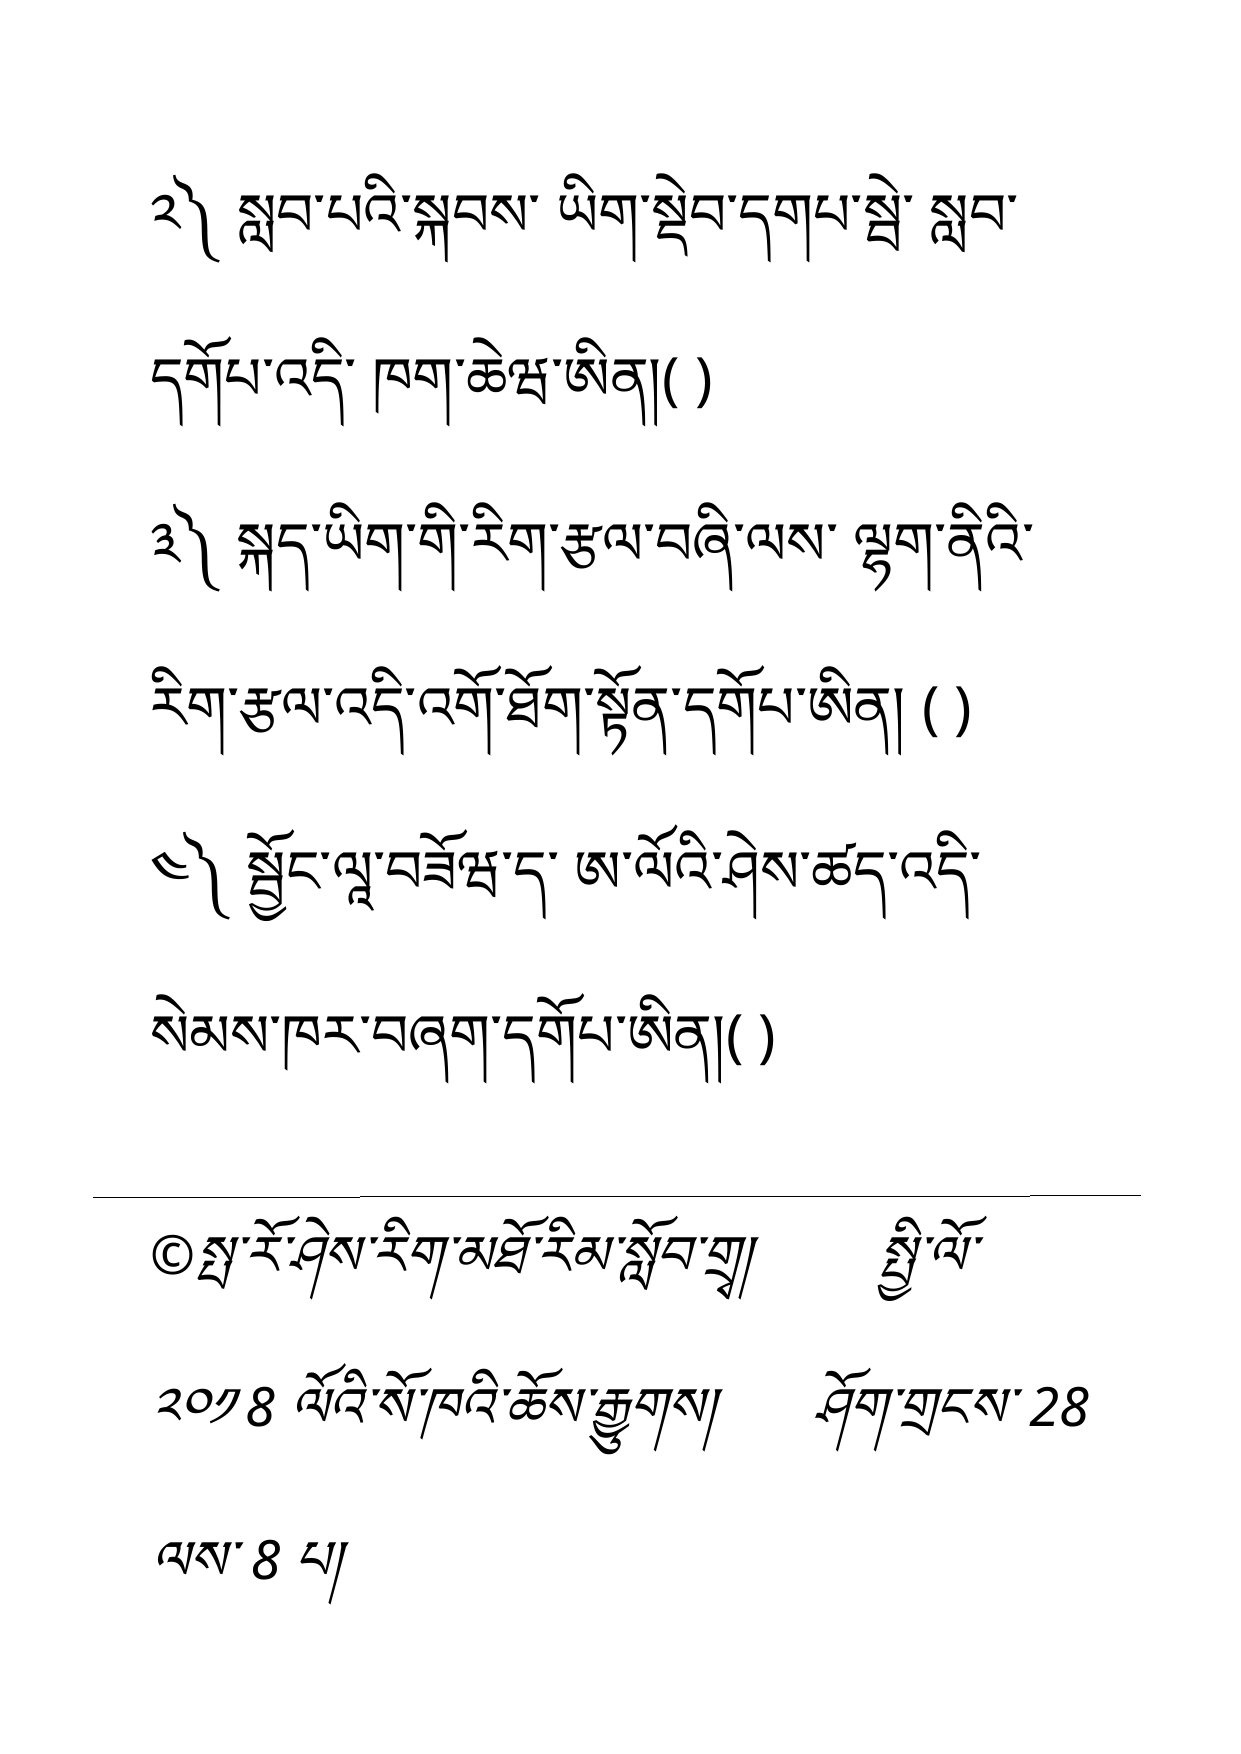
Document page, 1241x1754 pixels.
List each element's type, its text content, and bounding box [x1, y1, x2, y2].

text ༣༽ སྐད་ཡིག་གི་རིག་རྩལ་བཞི་ལས་ ལྷག་ནིའི་རིག་རྩལ་འདི་འགོ་ཐོག་སྟོན་དགོཔ་ཨིན། ( ) [150, 478, 1090, 807]
text ༢༽ སླབ་པའི་སྐབས་ ཡིག་སྡེབ་དགཔ་སྦེ་ སླབ་དགོཔ་འདི་ ཁག་ཆེཝ་ཨིན།( ) [150, 150, 1090, 478]
text ༤༽ སྦྱོང་ལཱ་བཟོཝ་ད་ ཨ་ལོའི་ཤེས་ཚད་འདི་སེམས་ཁར་བཞག་དགོཔ་ཨིན།( ) [150, 807, 1090, 1136]
